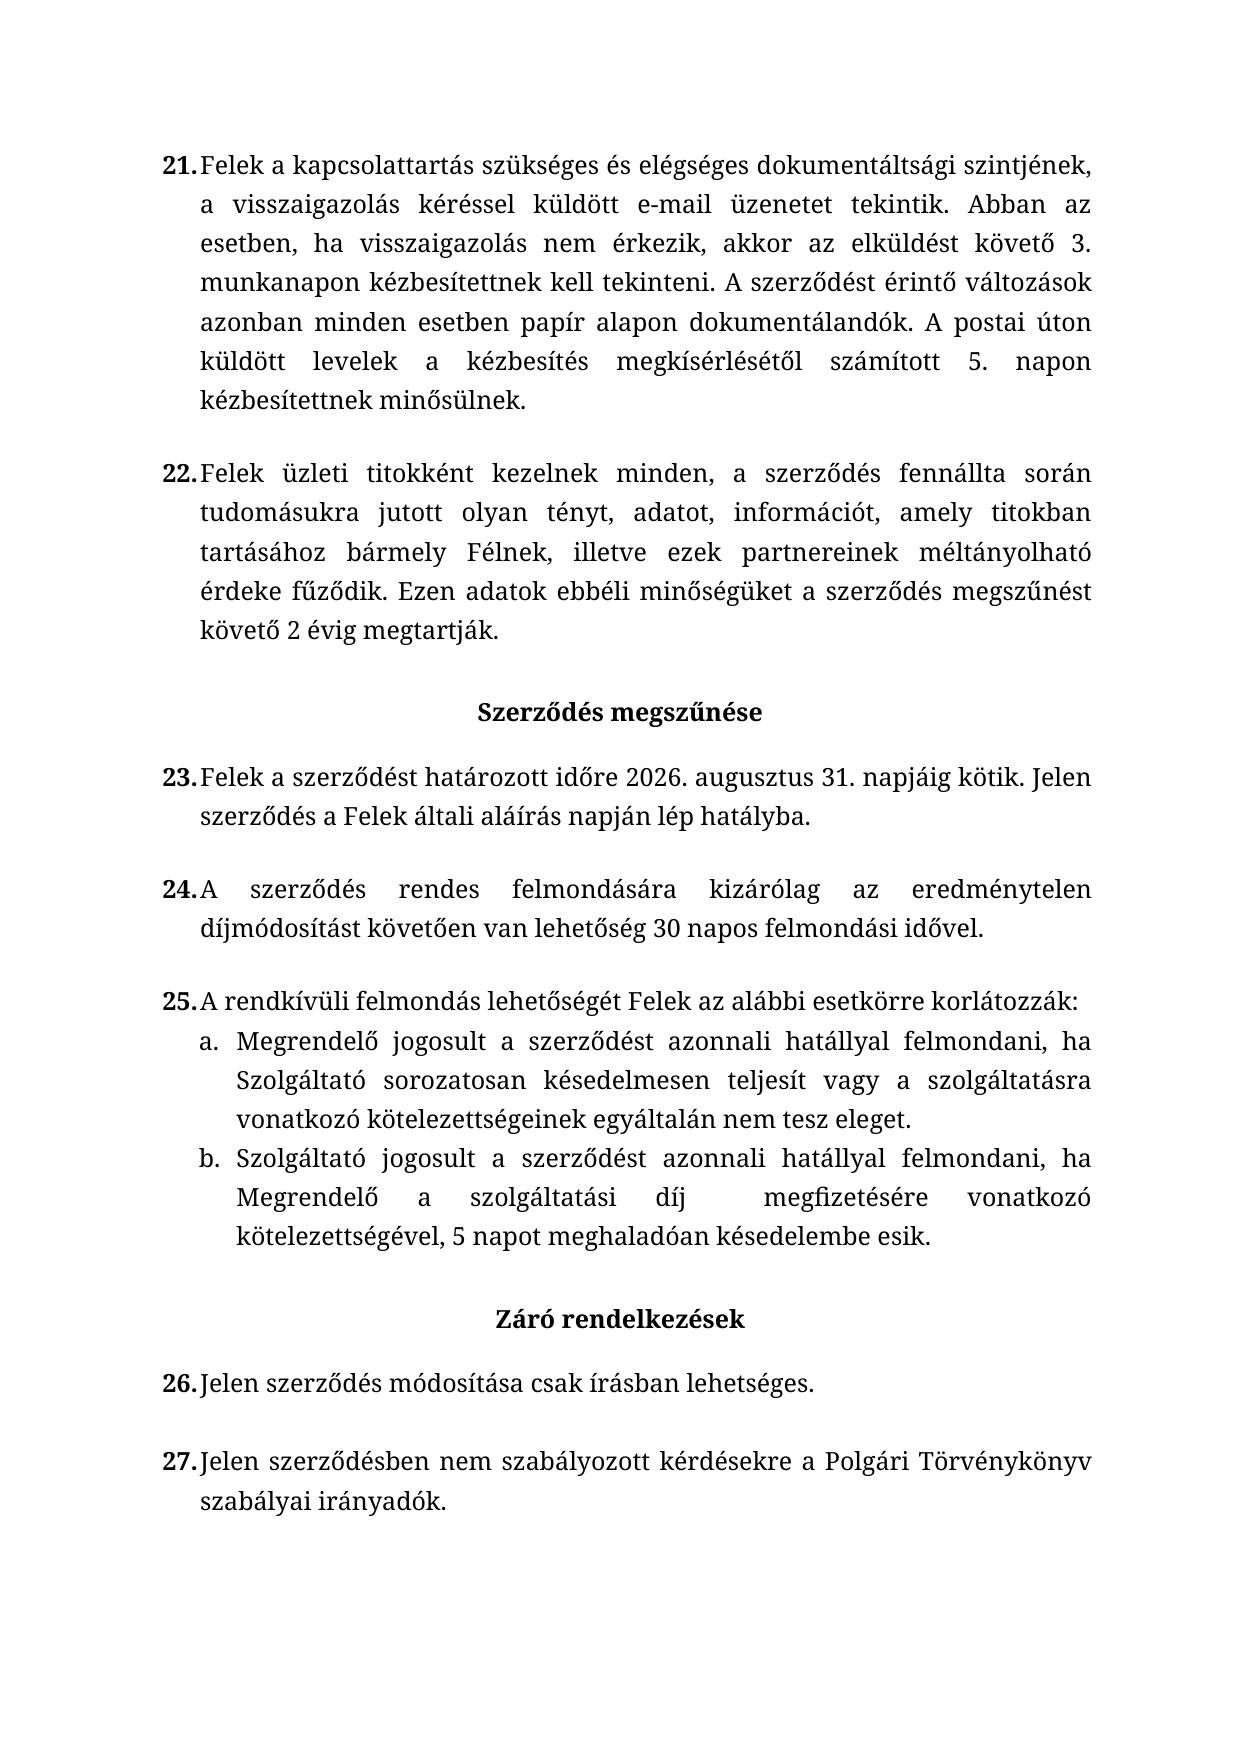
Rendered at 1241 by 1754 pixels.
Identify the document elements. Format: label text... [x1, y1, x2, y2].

list Felek a kapcsolattartás szükséges és elégséges dokumentáltsági szintjének, a visszaigazolás kéréssel küldött e-mail üzenetet tekintik. Abban az esetben, ha visszaigazolás nem érkezik, akkor az elküldést követő 3. munkanapon kézbesítettnek kell tekinteni. A szerződést érintő változások azonban minden esetben papír alapon dokumentálandók. A postai úton küldött levelek a kézbesítés megkísérlésétől számított 5. napon kézbesítettnek minősülnek. [162, 148, 1093, 417]
subtitle Záró rendelkezések [148, 1301, 1093, 1336]
list Felek a szerződést határozott időre 2026. augusztus 31. napjáig kötik. Jelen szerződés a Felek általi aláírás napján lép hatályba. [162, 759, 1093, 832]
list Jelen szerződés módosítása csak írásban lehetséges. [162, 1366, 1093, 1400]
list A rendkívüli felmondás lehetőségét Felek az alábbi esetkörre korlátozzák: [162, 984, 1093, 1018]
list Szolgáltató jogosult a szerződést azonnali hatállyal felmondani, ha Megrendelő a szolgáltatási díj megfizetésére vonatkozó kötelezettségével, 5 napot meghaladóan késedelembe esik. [199, 1141, 1093, 1253]
subtitle Szerződés megszűnése [148, 695, 1093, 729]
list Jelen szerződésben nem szabályozott kérdésekre a Polgári Törvénykönyv szabályai irányadók. [162, 1444, 1093, 1517]
list A szerződés rendes felmondására kizárólag az eredménytelen díjmódosítást követően van lehetőség 30 napos felmondási idővel. [162, 872, 1093, 945]
list Felek üzleti titokként kezelnek minden, a szerződés fennállta során tudomásukra jutott olyan tényt, adatot, információt, amely titokban tartásához bármely Félnek, illetve ezek partnereinek méltányolható érdeke fűződik. Ezen adatok ebbéli minőségüket a szerződés megszűnést követő 2 évig megtartják. [162, 456, 1093, 647]
list Megrendelő jogosult a szerződést azonnali hatállyal felmondani, ha Szolgáltató sorozatosan késedelmesen teljesít vagy a szolgáltatásra vonatkozó kötelezettségeinek egyáltalán nem tesz eleget. [199, 1023, 1093, 1136]
